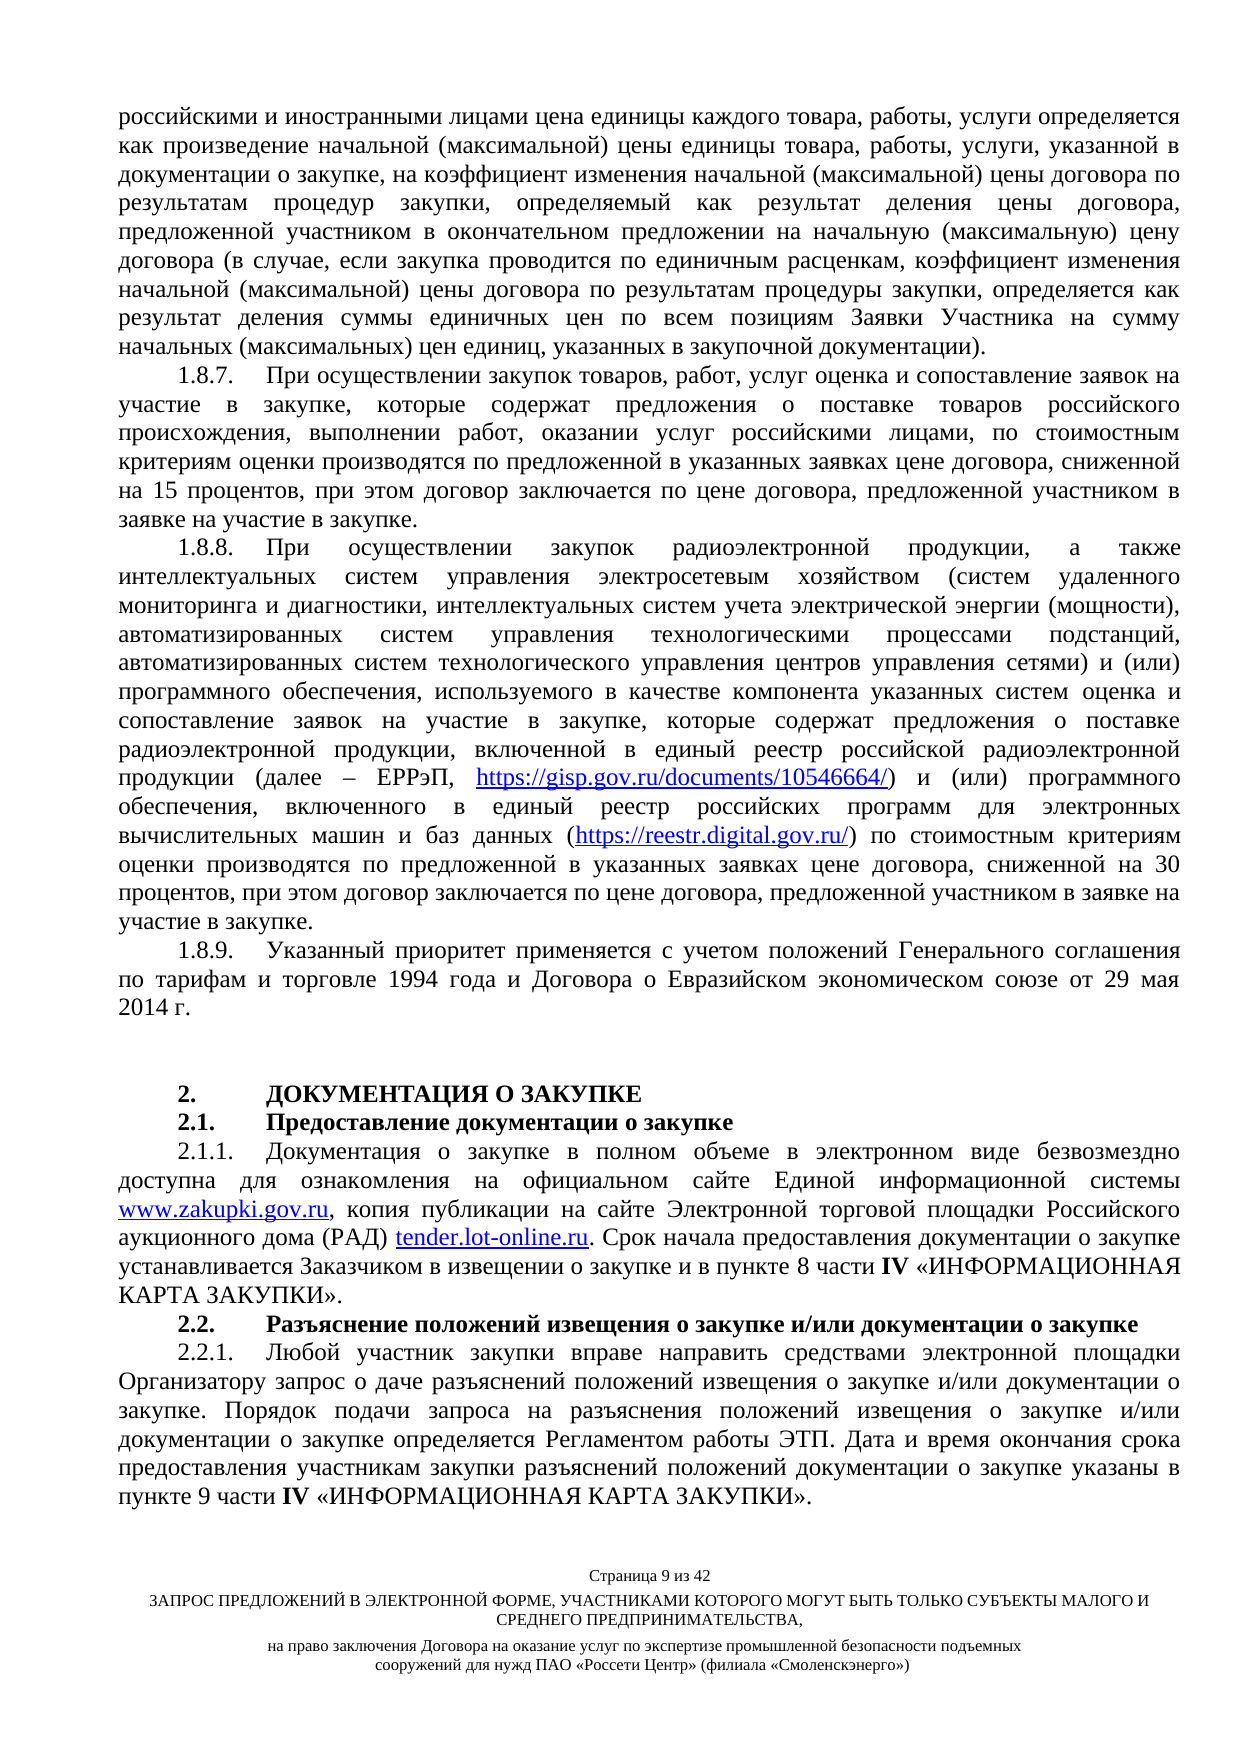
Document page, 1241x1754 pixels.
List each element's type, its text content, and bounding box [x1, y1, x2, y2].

subtitle При осуществлении закупок радиоэлектронной продукции, а также интеллектуальных систем управления электросетевым хозяйством (систем удаленного мониторинга и диагностики, интеллектуальных систем учета электрической энергии (мощности), автоматизированных систем управления технологическими процессами подстанций, автоматизированных систем технологического управления центров управления сетями) и (или) программного обеспечения, используемого в качестве компонента указанных систем оценка и сопоставление заявок на участие в закупке, которые содержат предложения о поставке радиоэлектронной продукции, включенной в единый реестр российской радиоэлектронной продукции (далее – ЕРРэП, https://gisp.gov.ru/documents/10546664/) и (или) программного обеспечения, включенного в единый реестр российских программ для электронных вычислительных машин и баз данных (https://reestr.digital.gov.ru/) по стоимостным критериям оценки производятся по предложенной в указанных заявках цене договора, сниженной на 30 процентов, при этом договор заключается по цене договора, предложенной участником в заявке на участие в закупке. [118, 532, 1181, 935]
subtitle Указанный приоритет применяется с учетом положений Генерального соглашения по тарифам и торговле 1994 года и Договора о Евразийском экономическом союзе от 29 мая 2014 г. [118, 935, 1181, 1021]
subtitle При осуществлении закупок товаров, работ, услуг оценка и сопоставление заявок на участие в закупке, которые содержат предложения о поставке товаров российского происхождения, выполнении работ, оказании услуг российскими лицами, по стоимостным критериям оценки производятся по предложенной в указанных заявках цене договора, сниженной на 15 процентов, при этом договор заключается по цене договора, предложенной участником в заявке на участие в закупке. [118, 360, 1181, 532]
subtitle Разъяснение положений извещения о закупке и/или документации о закупке [118, 1309, 1181, 1337]
subtitle ДОКУМЕНТАЦИЯ О ЗАКУПКЕ [118, 1079, 1181, 1107]
subtitle Документация о закупке в полном объеме в электронном виде безвозмездно доступна для ознакомления на официальном сайте Единой информационной системы www.zakupki.gov.ru, копия публикации на сайте Электронной торговой площадки Российского аукционного дома (РАД) tender.lot-online.ru. Срок начала предоставления документации о закупке устанавливается Заказчиком в извещении о закупке и в пункте 8 части IV «ИНФОРМАЦИОННАЯ КАРТА ЗАКУПКИ». [118, 1136, 1181, 1309]
subtitle Предоставление документации о закупке [118, 1107, 1181, 1136]
subtitle Любой участник закупки вправе направить средствами электронной площадки Организатору запрос о даче разъяснений положений извещения о закупке и/или документации о закупке. Порядок подачи запроса на разъяснения положений извещения о закупке и/или документации о закупке определяется Регламентом работы ЭТП. Дата и время окончания срока предоставления участникам закупки разъяснений положений документации о закупке указаны в пункте 9 части IV «ИНФОРМАЦИОННАЯ КАРТА ЗАКУПКИ». [118, 1337, 1181, 1510]
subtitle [118, 101, 1181, 360]
